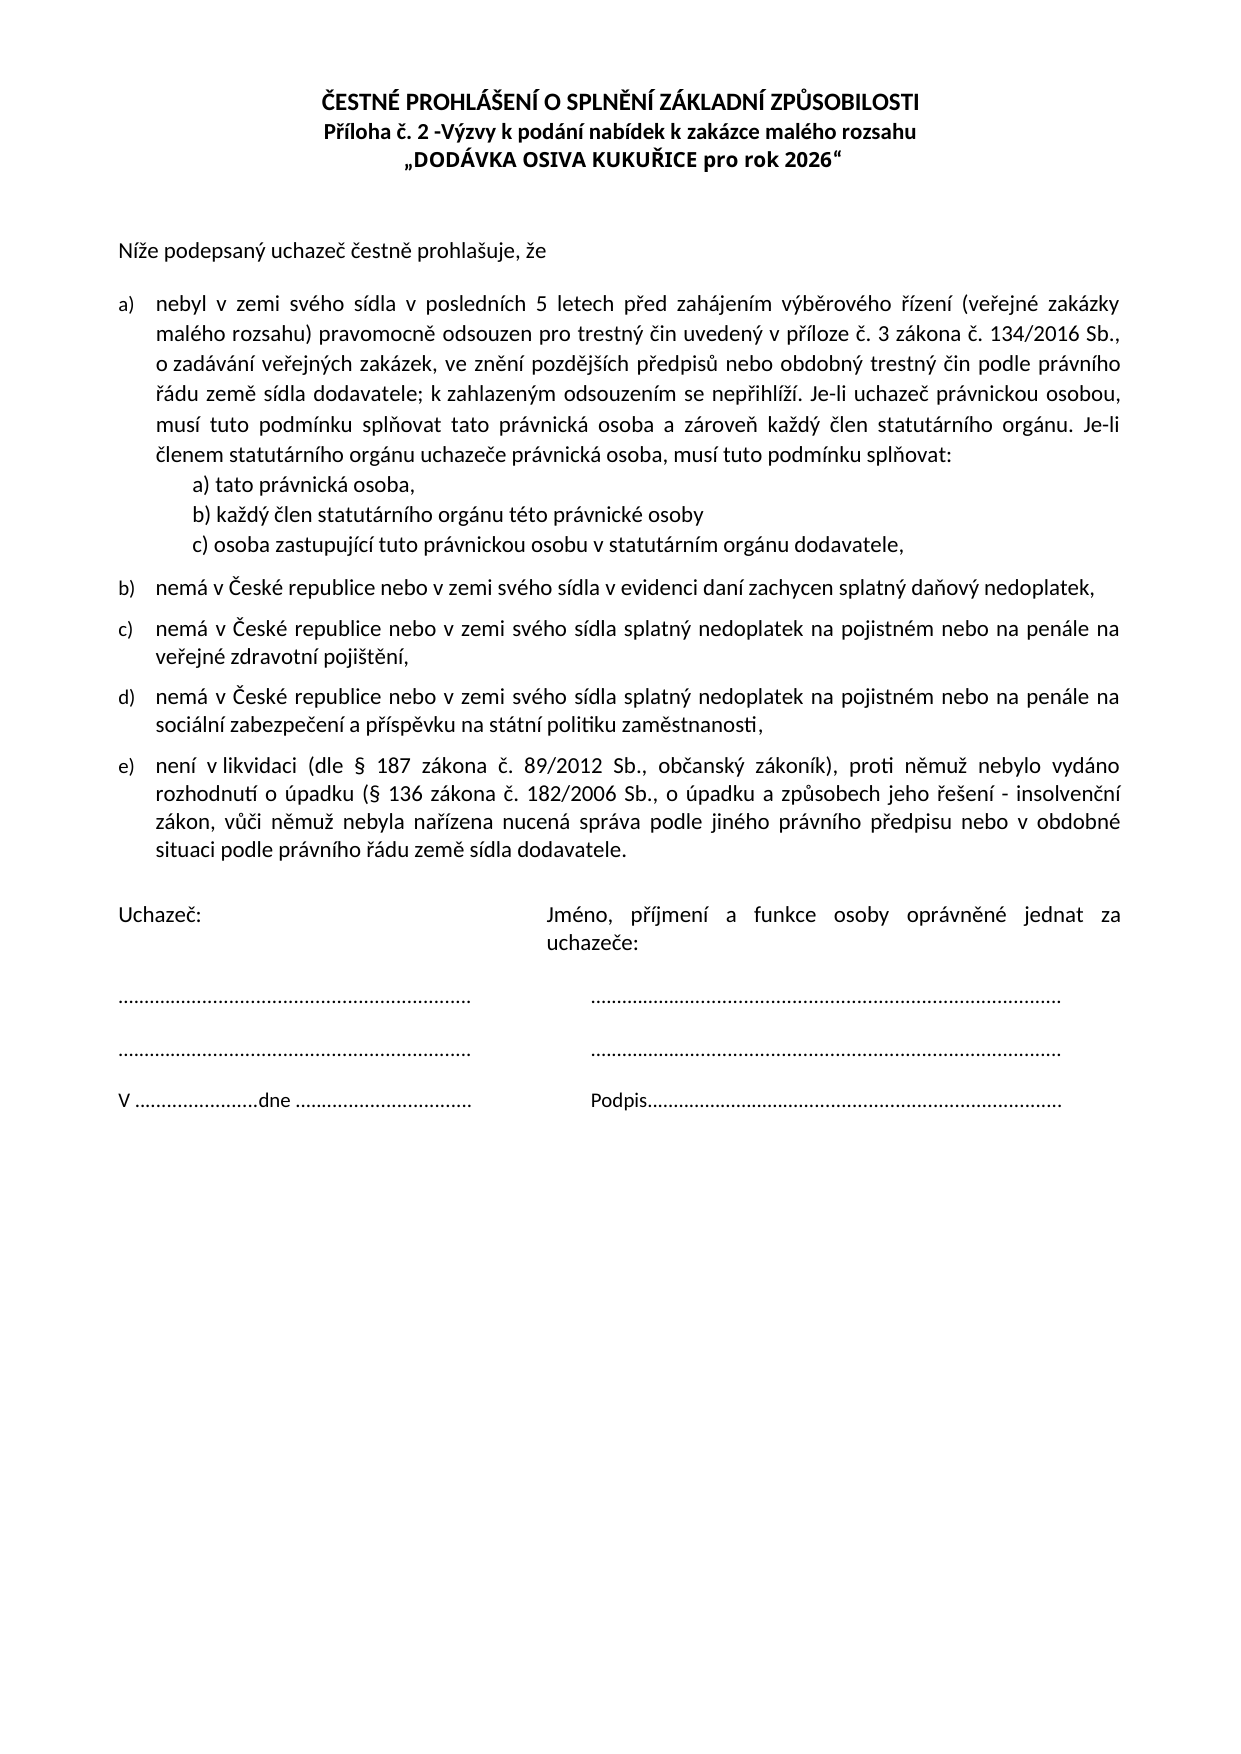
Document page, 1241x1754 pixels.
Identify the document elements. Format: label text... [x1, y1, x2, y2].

list nemá v České republice nebo v zemi svého sídla v evidenci daní zachycen splatný daňový nedoplatek, [118, 573, 1122, 601]
list nebyl v zemi svého sídla v posledních 5 letech před zahájením výběrového řízení (veřejné zakázky malého rozsahu) pravomocně odsouzen pro trestný čin uvedený v příloze č. 3 zákona č. 134/2016 Sb., o zadávání veřejných zakázek, ve znění pozdějších předpisů nebo obdobný trestný čin podle právního řádu země sídla dodavatele; k zahlazeným odsouzením se nepřihlíží. Je-li uchazeč právnickou osobou, musí tuto podmínku splňovat tato právnická osoba a zároveň každý člen statutárního orgánu. Je-li členem statutárního orgánu uchazeče právnická osoba, musí tuto podmínku splňovat: [118, 289, 1122, 468]
list není v likvidaci (dle § 187 zákona č. 89/2012 Sb., občanský zákoník), proti němuž nebylo vydáno rozhodnutí o úpadku (§ 136 zákona č. 182/2006 Sb., o úpadku a způsobech jeho řešení - insolvenční zákon, vůči němuž nebyla nařízena nucená správa podle jiného právního předpisu nebo v obdobné situaci podle právního řádu země sídla dodavatele. [118, 751, 1122, 863]
text Uchazeč: Jméno, příjmení a funkce osoby oprávněné jednat za uchazeče: [118, 900, 1122, 956]
list nemá v České republice nebo v zemi svého sídla splatný nedoplatek na pojistném nebo na penále na sociální zabezpečení a příspěvku na státní politiku zaměstnanosti, [118, 682, 1122, 738]
list a) tato právnická osoba, [192, 470, 1122, 498]
list c) osoba zastupující tuto právnickou osobu v statutárním orgánu dodavatele, [192, 531, 1122, 558]
list b) každý člen statutárního orgánu této právnické osoby [192, 500, 1122, 528]
text V dne Podpis [118, 1087, 1122, 1113]
text Níže podepsaný uchazeč čestně prohlašuje, že [118, 236, 1122, 264]
list nemá v České republice nebo v zemi svého sídla splatný nedoplatek na pojistném nebo na penále na veřejné zdravotní pojištění, [118, 614, 1122, 670]
